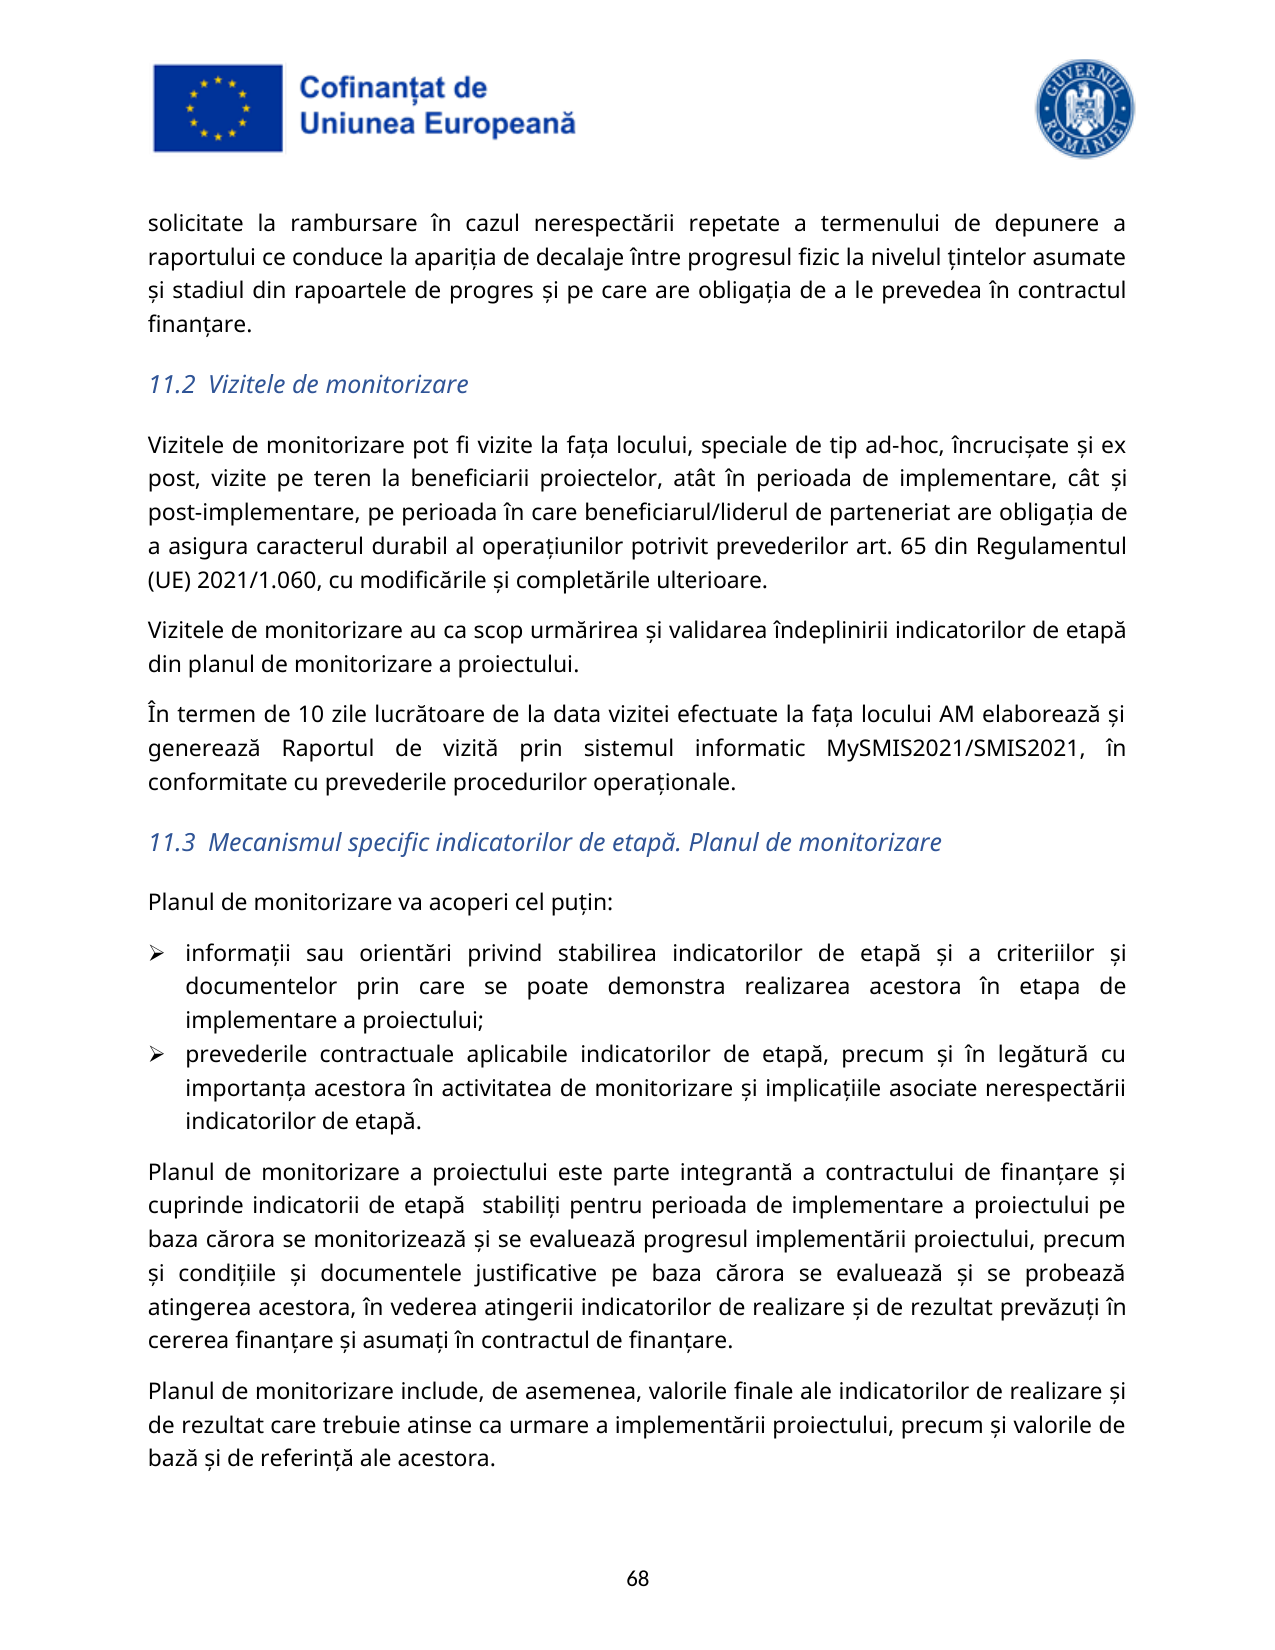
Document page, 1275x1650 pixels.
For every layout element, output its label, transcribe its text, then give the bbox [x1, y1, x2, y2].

text Vizitele de monitorizare au ca scop urmărirea şi validarea îndeplinirii indicatorilor de etapă din planul de monitorizare a proiectului. [148, 614, 1127, 679]
subtitle Mecanismul specific indicatorilor de etapă. Planul de monitorizare [148, 824, 1127, 858]
text Planul de monitorizare va acoperi cel puțin: [148, 886, 1127, 917]
picture [147, 59, 1137, 161]
text Planul de monitorizare a proiectului este parte integrantă a contractului de finanțare și cuprinde indicatorii de etapă stabiliți pentru perioada de implementare a proiectului pe baza cărora se monitorizează și se evaluează progresul implementării proiectului, precum și condițiile și documentele justificative pe baza cărora se evaluează și se probează atingerea acestora, în vederea atingerii indicatorilor de realizare și de rezultat prevăzuți în cererea finanțare și asumați în contractul de finanțare. [148, 1156, 1127, 1356]
list prevederile contractuale aplicabile indicatorilor de etapă, precum și în legătură cu importanța acestora în activitatea de monitorizare și implicațiile asociate nerespectării indicatorilor de etapă. [148, 1038, 1127, 1137]
list informații sau orientări privind stabilirea indicatorilor de etapă și a criteriilor și documentelor prin care se poate demonstra realizarea acestora în etapa de implementare a proiectului; [148, 937, 1127, 1035]
text Vizitele de monitorizare pot fi vizite la faţa locului, speciale de tip ad-hoc, încrucişate şi ex post, vizite pe teren la beneficiarii proiectelor, atât în perioada de implementare, cât şi post-implementare, pe perioada în care beneficiarul/liderul de parteneriat are obligaţia de a asigura caracterul durabil al operaţiunilor potrivit prevederilor art. 65 din Regulamentul (UE) 2021/1.060, cu modificările şi completările ulterioare. [148, 428, 1127, 595]
subtitle Vizitele de monitorizare [148, 367, 1127, 401]
text Planul de monitorizare include, de asemenea, valorile finale ale indicatorilor de realizare și de rezultat care trebuie atinse ca urmare a implementării proiectului, precum și valorile de bază și de referință ale acestora. [148, 1375, 1127, 1474]
text În termen de 10 zile lucrătoare de la data vizitei efectuate la fața locului AM elaborează și generează Raportul de vizită prin sistemul informatic MySMIS2021/SMIS2021, în conformitate cu prevederile procedurilor operaţionale. [148, 698, 1127, 797]
